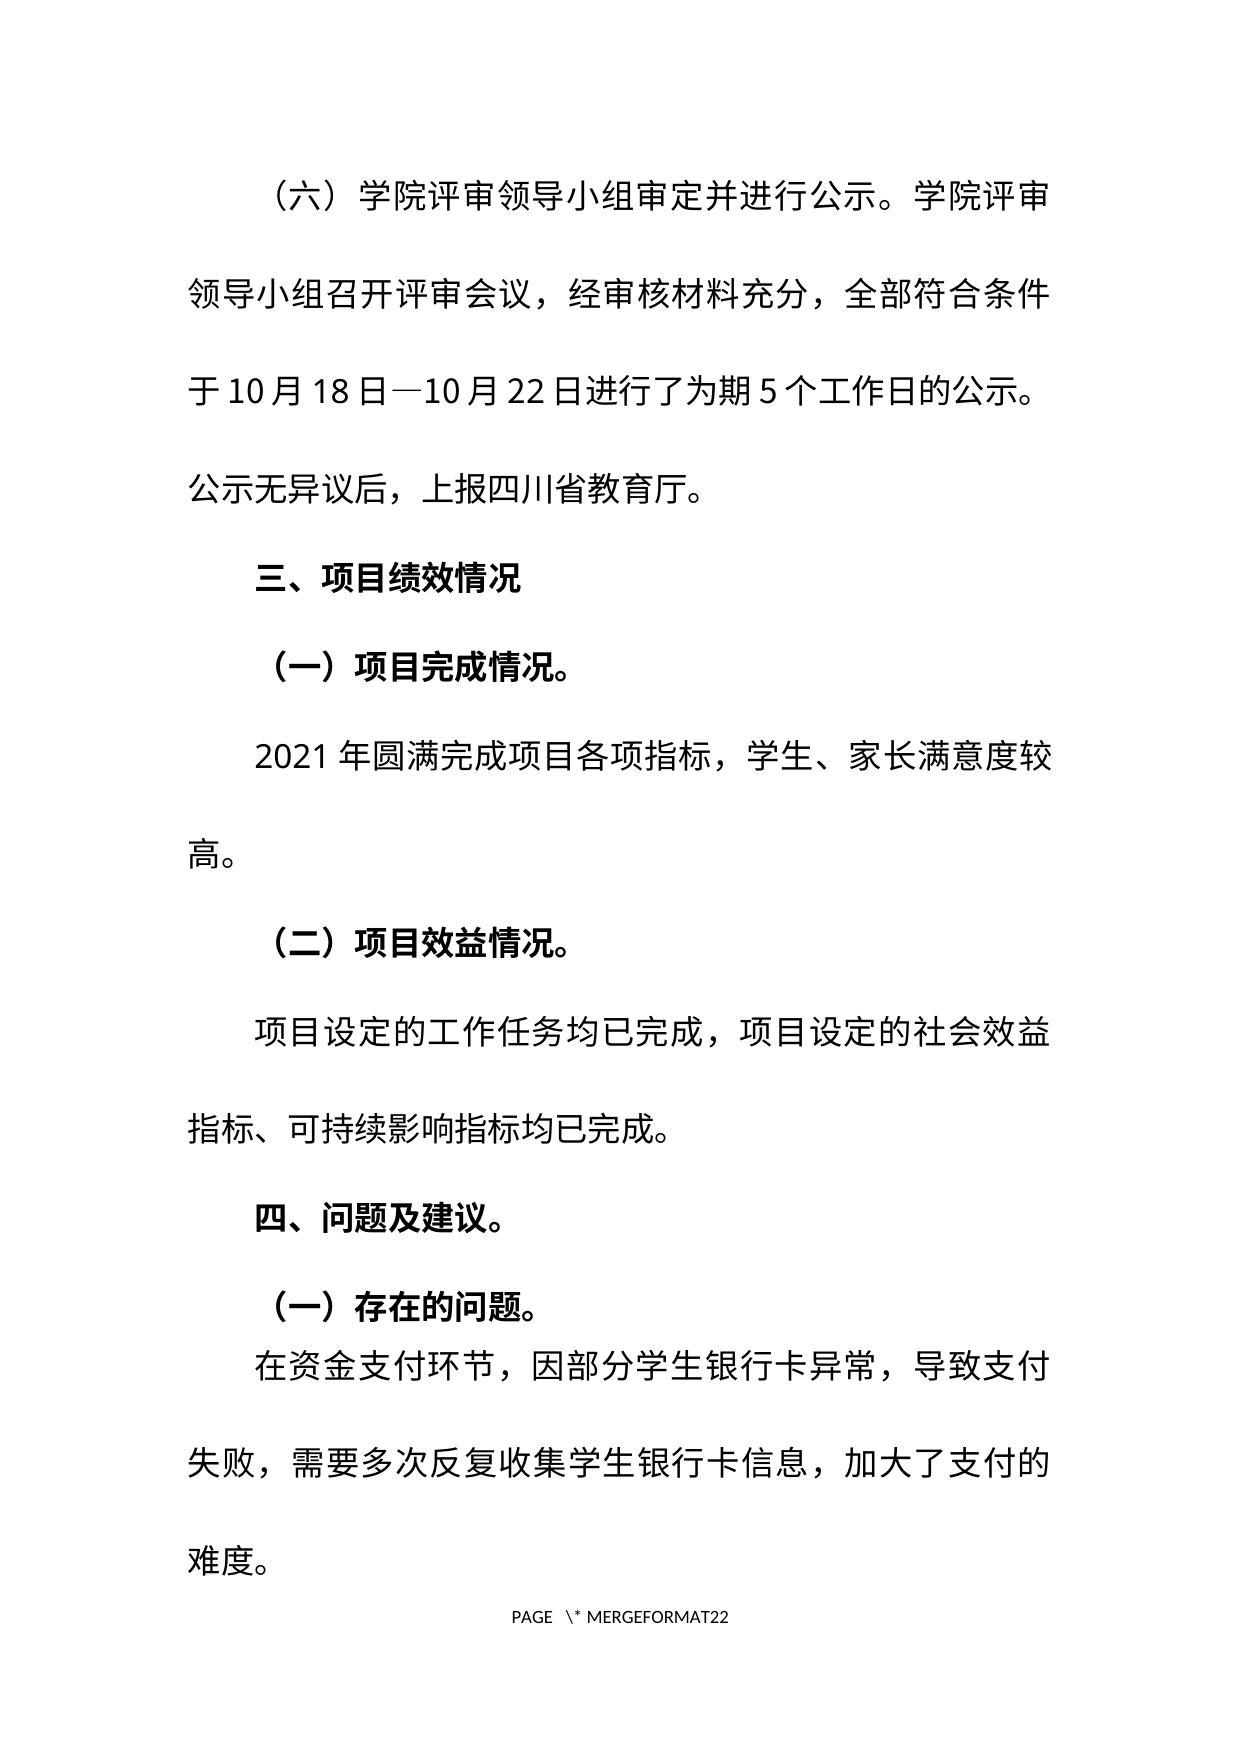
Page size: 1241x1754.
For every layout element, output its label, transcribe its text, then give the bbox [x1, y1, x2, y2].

text 四、问题及建议。 [187, 1184, 1053, 1249]
text （一）存在的问题。 [187, 1273, 1053, 1331]
text （二）项目效益情况。 [187, 908, 1053, 973]
text （一）项目完成情况。 [187, 633, 1053, 698]
text （六）学院评审领导小组审定并进行公示。学院评审领导小组召开评审会议，经审核材料充分，全部符合条件，于10月18日—10月22日进行了为期5个工作日的公示。公示无异议后，上报四川省教育厅。 [187, 162, 1053, 519]
text 三、项目绩效情况 [187, 543, 1053, 608]
text 在资金支付环节，因部分学生银行卡异常，导致支付失败，需要多次反复收集学生银行卡信息，加大了支付的难度。 [187, 1331, 1053, 1591]
text 2021年圆满完成项目各项指标，学生、家长满意度较高。 [187, 722, 1053, 884]
text 项目设定的工作任务均已完成，项目设定的社会效益指标、可持续影响指标均已完成。 [187, 997, 1053, 1160]
